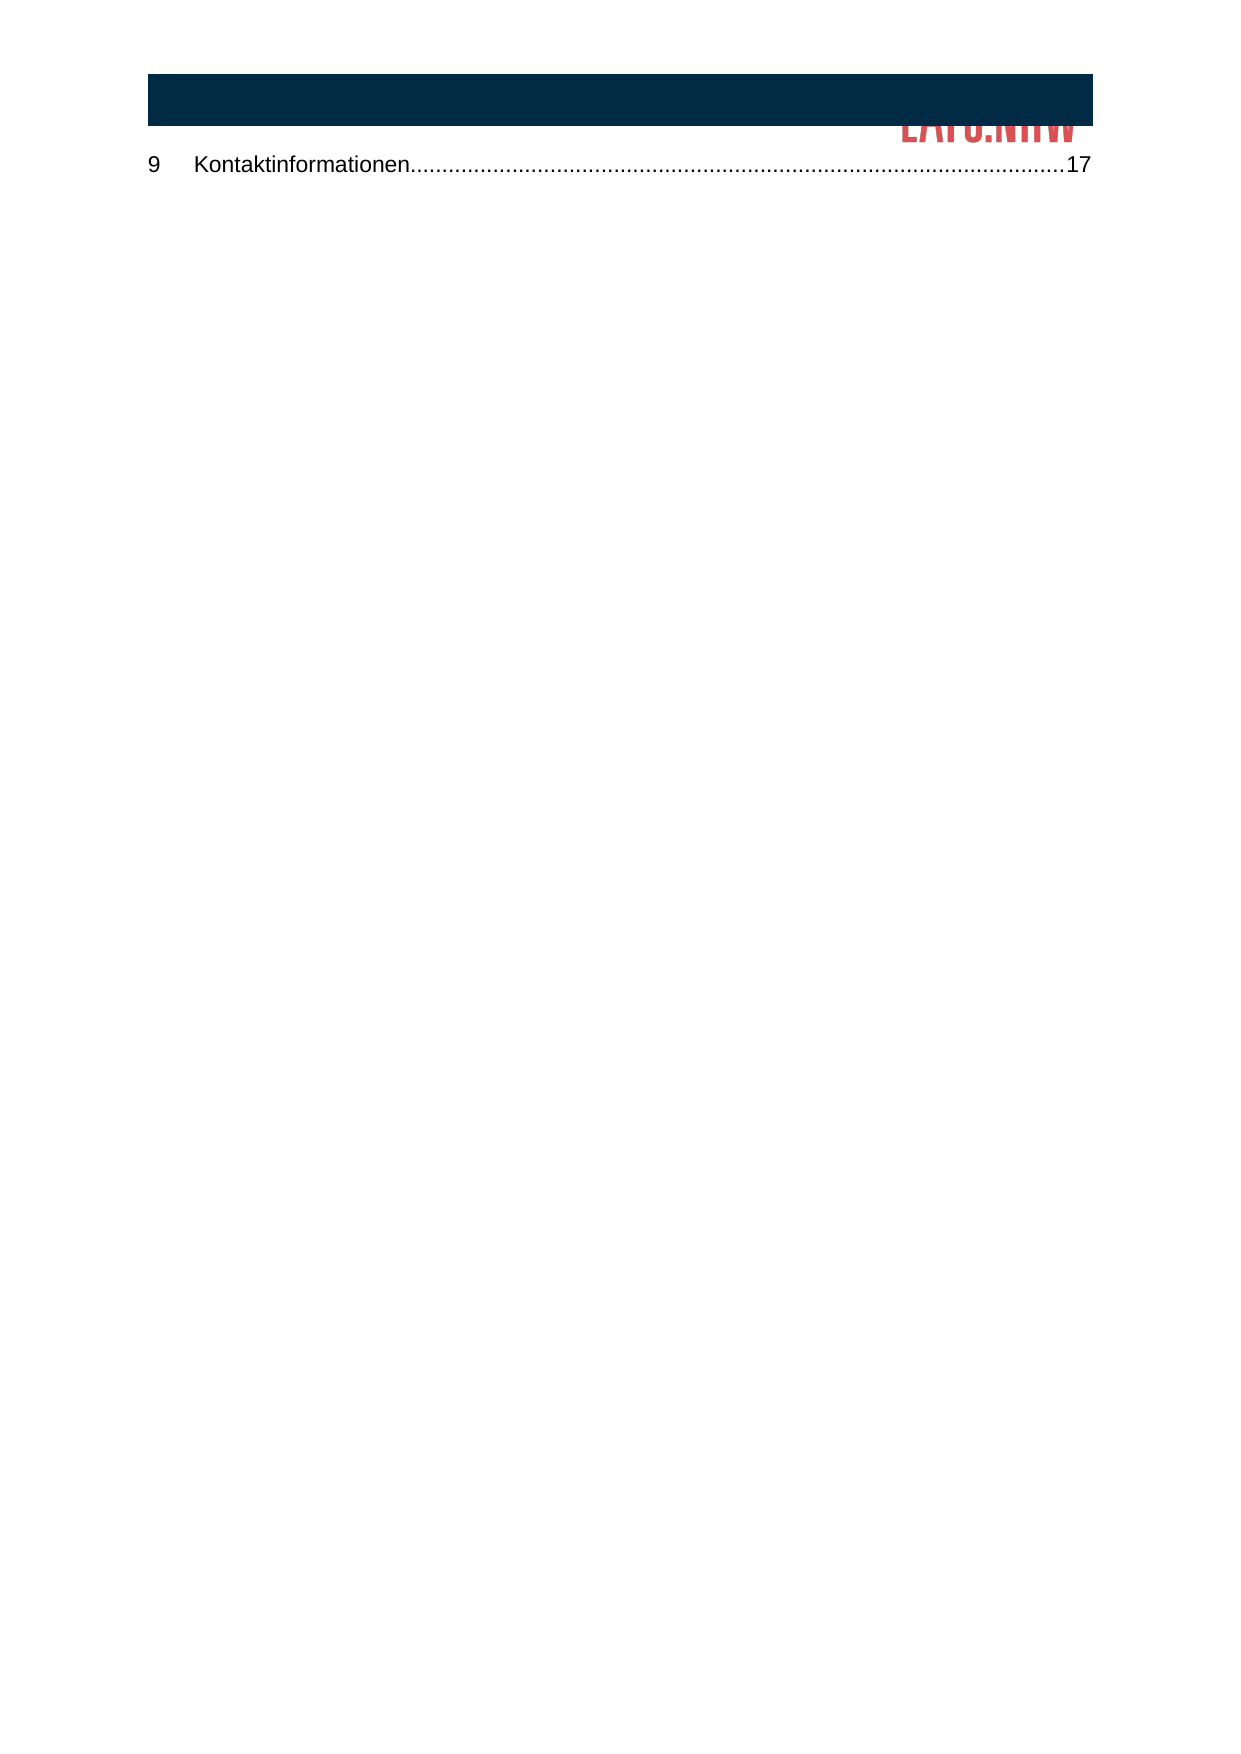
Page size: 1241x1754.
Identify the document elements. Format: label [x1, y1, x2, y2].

picture [886, 126, 1083, 157]
